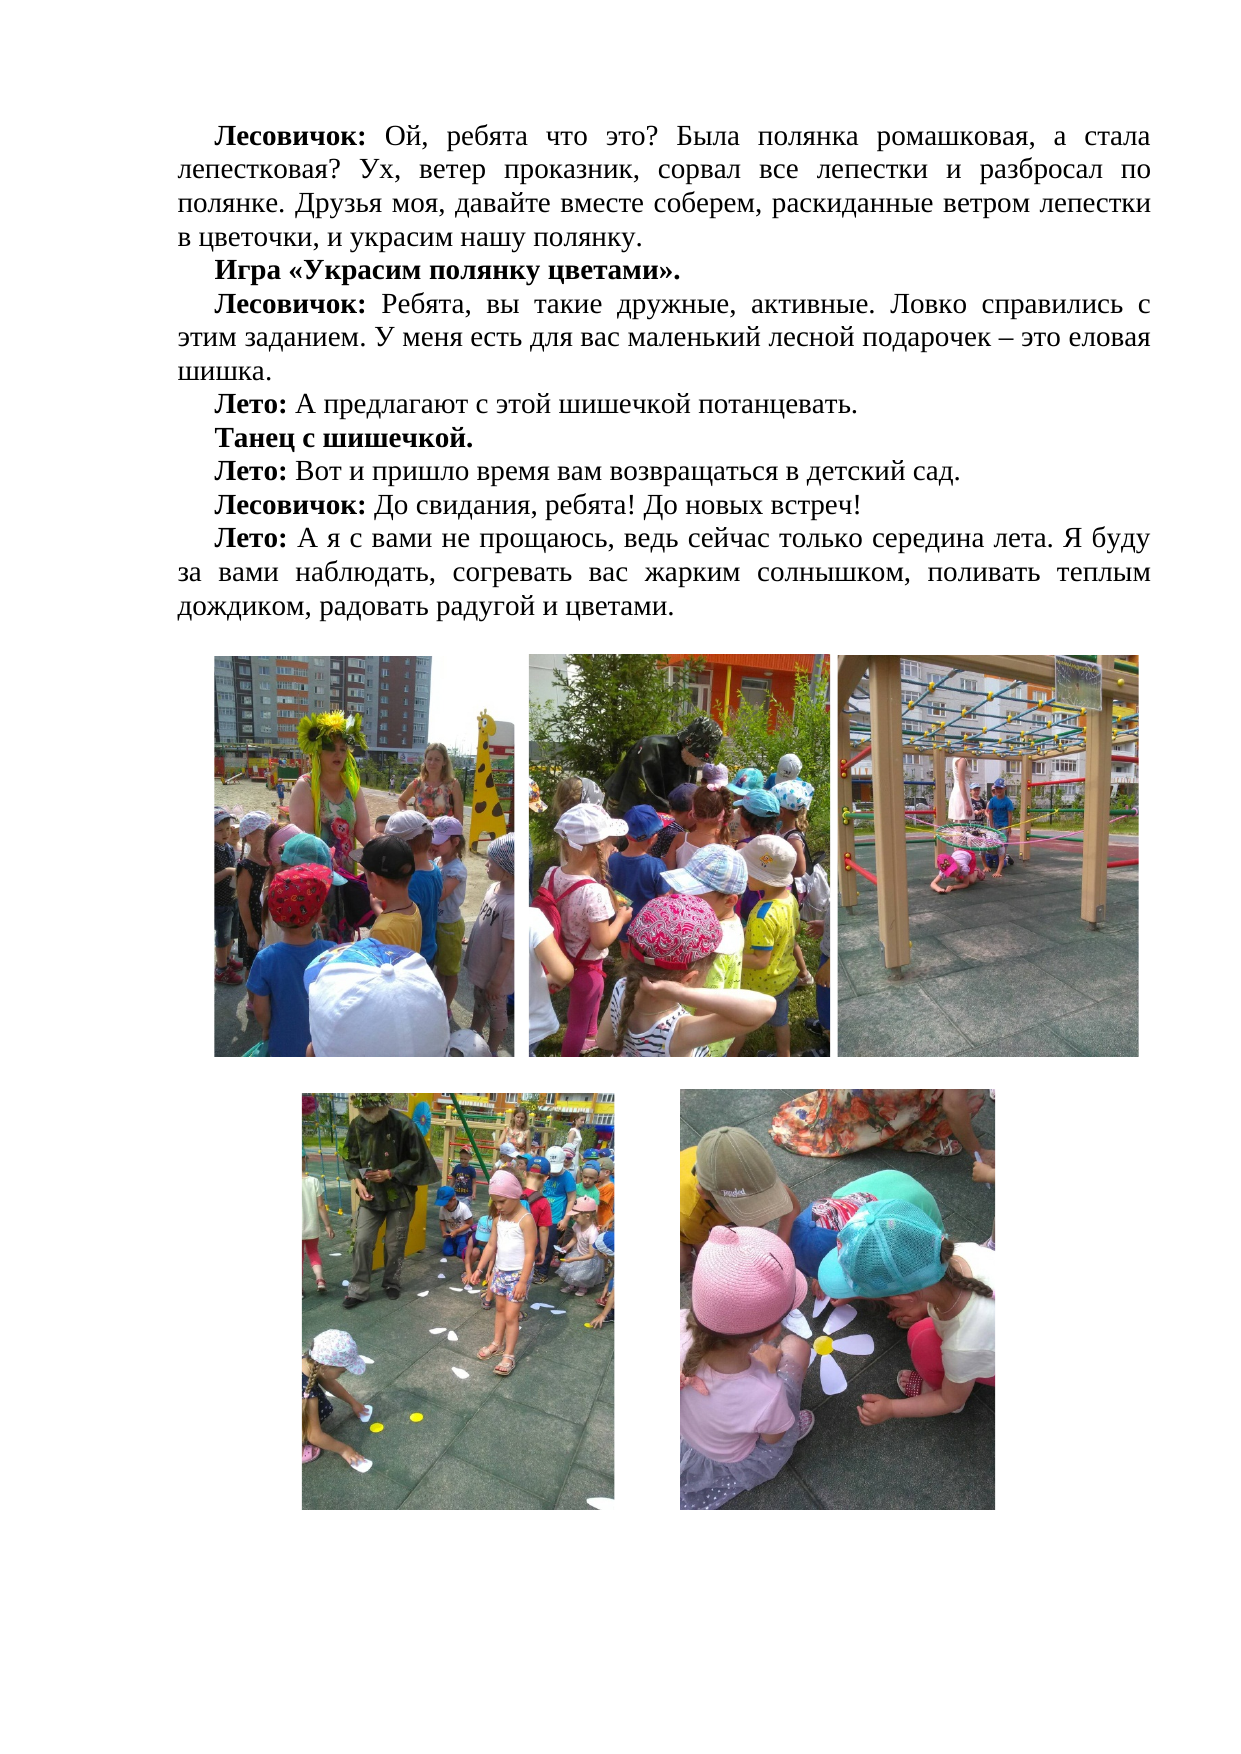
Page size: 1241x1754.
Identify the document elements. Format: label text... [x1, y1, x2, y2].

text Лето: Вот и пришло время вам возвращаться в детский сад. [177, 453, 1152, 487]
text Лето: А я с вами не прощаюсь, ведь сейчас только середина лета. Я буду за вами наблюдать, согревать вас жарким солнышком, поливать теплым дождиком, радовать радугой и цветами. [177, 521, 1152, 621]
picture [680, 1089, 996, 1510]
text Лесовичок: Ребята, вы такие дружные, активные. Ловко справились с этим заданием. У меня есть для вас маленький лесной подарочек – это еловая шишка. [177, 286, 1152, 386]
text Лесовичок: До свидания, ребята! До новых встреч! [177, 487, 1152, 521]
picture [214, 656, 515, 1057]
text Игра «Украсим полянку цветами». [177, 252, 1152, 286]
picture [528, 654, 831, 1057]
text Лесовичок: Ой, ребята что это? Была полянка ромашковая, а стала лепестковая? Ух, ветер проказник, сорвал все лепестки и разбросал по полянке. Друзья моя, давайте вместе соберем, раскиданные ветром лепестки в цветочки, и украсим нашу полянку. [177, 118, 1152, 252]
text Танец с шишечкой. [177, 420, 1152, 453]
picture [837, 655, 1139, 1057]
text Лето: А предлагают с этой шишечкой потанцевать. [177, 386, 1152, 420]
picture [301, 1093, 615, 1510]
